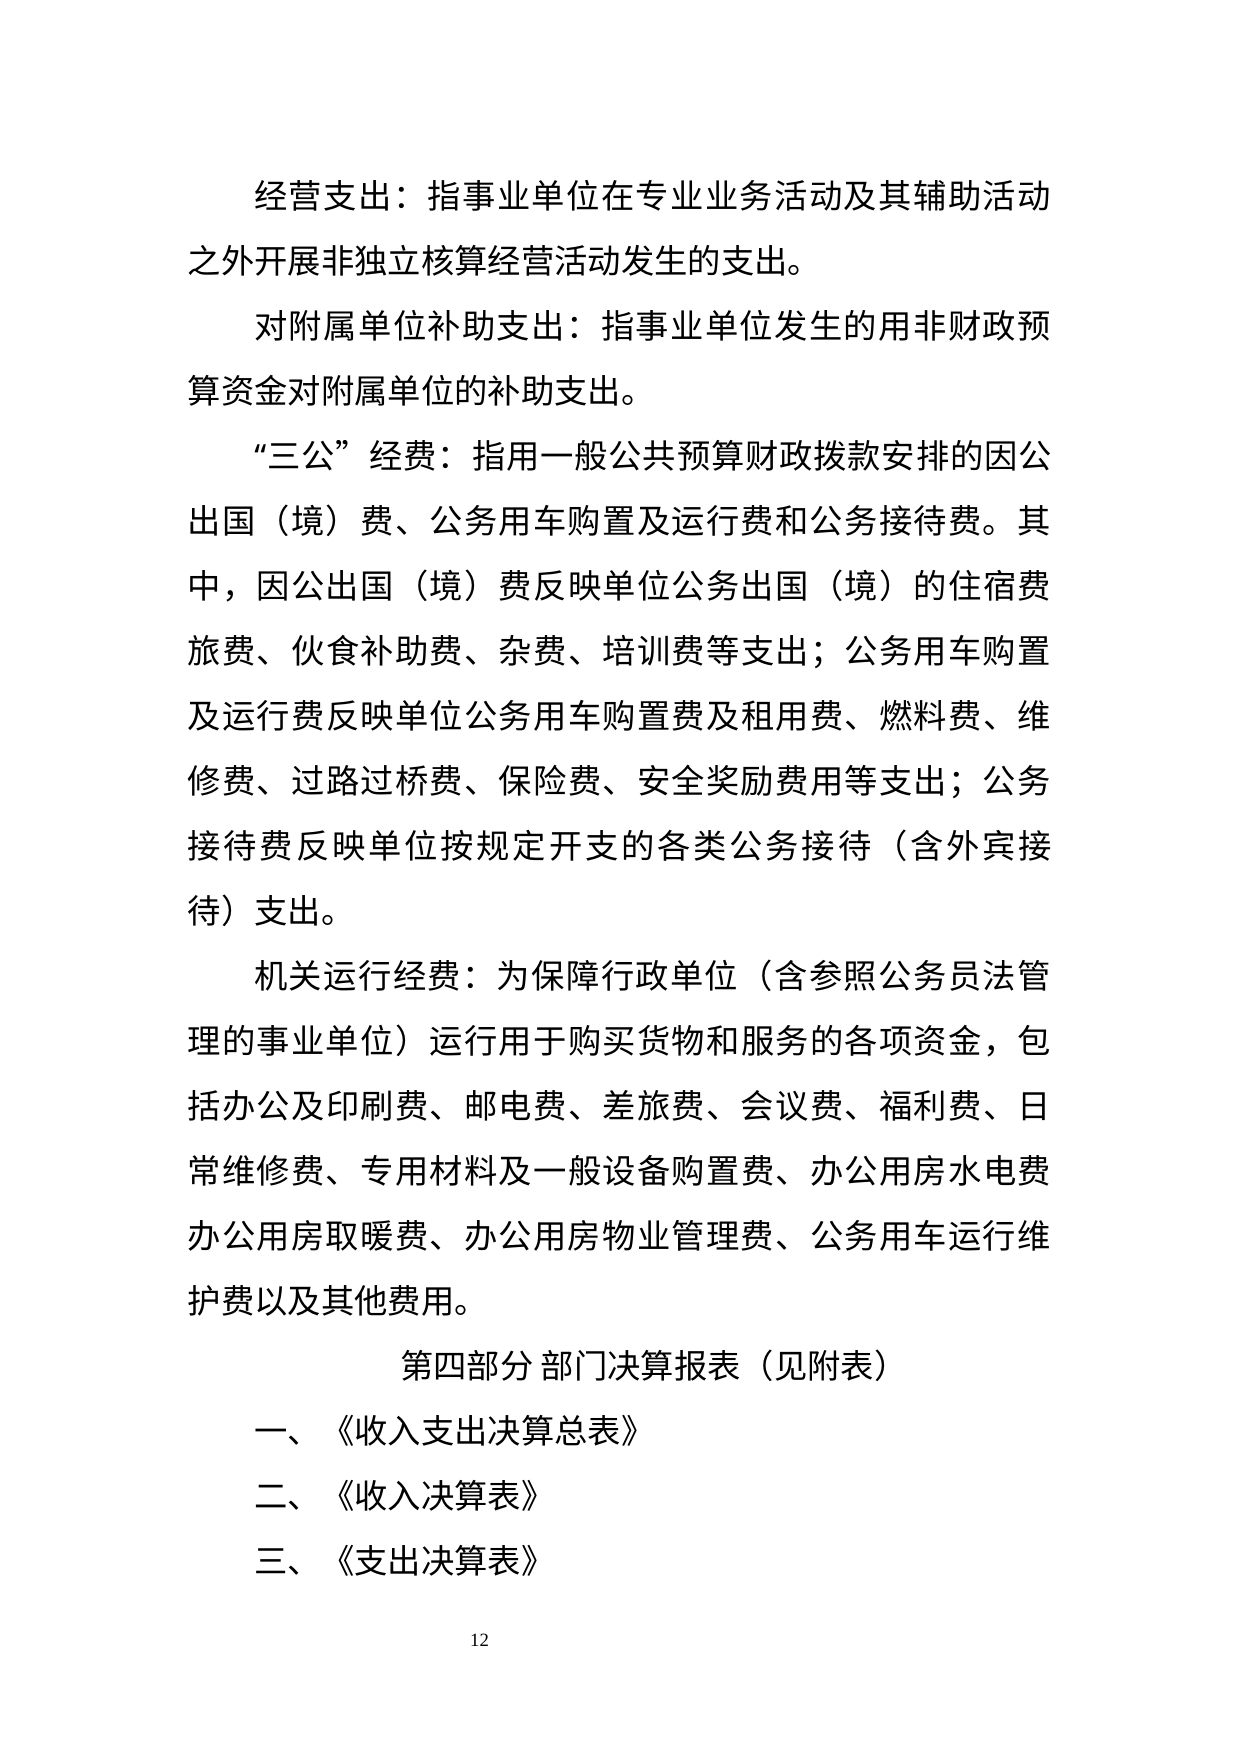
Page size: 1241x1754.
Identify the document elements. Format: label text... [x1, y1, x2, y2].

text 一、《收入支出决算总表》 [187, 1397, 1053, 1462]
text 机关运行经费：为保障行政单位（含参照公务员法管理的事业单位）运行用于购买货物和服务的各项资金，包括办公及印刷费、邮电费、差旅费、会议费、福利费、日常维修费、专用材料及一般设备购置费、办公用房水电费、办公用房取暖费、办公用房物业管理费、公务用车运行维护费以及其他费用。 [187, 942, 1053, 1332]
text “三公”经费：指用一般公共预算财政拨款安排的因公出国（境）费、公务用车购置及运行费和公务接待费。其中，因公出国（境）费反映单位公务出国（境）的住宿费、旅费、伙食补助费、杂费、培训费等支出；公务用车购置及运行费反映单位公务用车购置费及租用费、燃料费、维修费、过路过桥费、保险费、安全奖励费用等支出；公务接待费反映单位按规定开支的各类公务接待（含外宾接待）支出。 [187, 422, 1053, 942]
text 第四部分 部门决算报表（见附表） [187, 1332, 1053, 1397]
text 二、《收入决算表》 [187, 1462, 1053, 1527]
text 三、《支出决算表》 [187, 1527, 1053, 1592]
text 经营支出：指事业单位在专业业务活动及其辅助活动之外开展非独立核算经营活动发生的支出。 [187, 162, 1053, 292]
text 对附属单位补助支出：指事业单位发生的用非财政预算资金对附属单位的补助支出。 [187, 292, 1053, 422]
